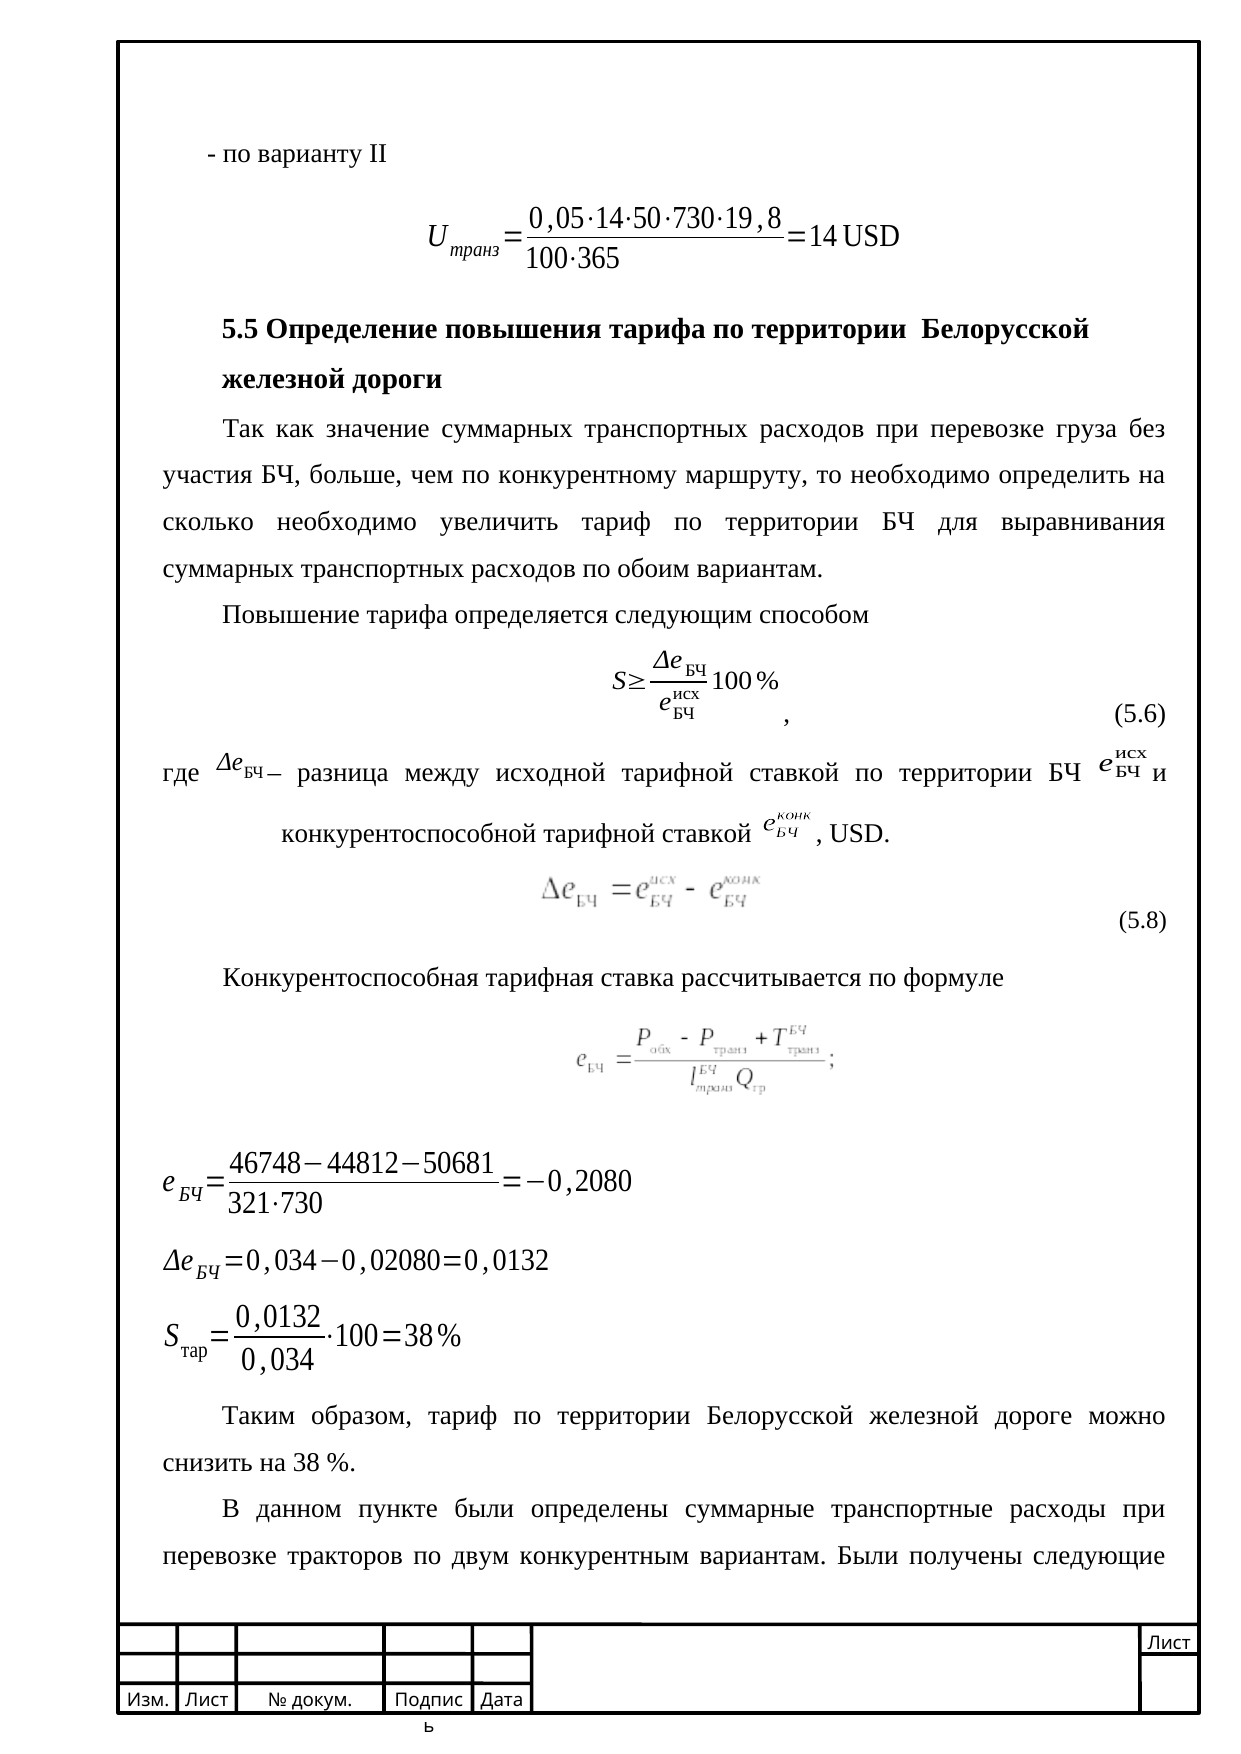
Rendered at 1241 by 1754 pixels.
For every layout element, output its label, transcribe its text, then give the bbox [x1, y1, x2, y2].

text Конкурентоспособная тарифная ставка рассчитывается по формуле [162, 961, 1167, 992]
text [162, 1492, 1167, 1570]
text (5.9) [162, 1020, 1167, 1118]
text Повышение тарифа определяется следующим способом [162, 598, 1167, 629]
text (5.8) [162, 864, 1167, 934]
text Таким образом, тариф по территории Белорусской железной дороге можно снизить на 38 %. [162, 1399, 1167, 1477]
text Так как значение суммарных транспортных расходов при перевозке груза без участия БЧ, больше, чем по конкурентному маршруту, то необходимо определить на сколько необходимо увеличить тариф по территории БЧ для выравнивания суммарных транспортных расходов по обоим вариантам. [162, 412, 1167, 583]
text USD; [162, 1146, 1167, 1227]
text , (5.6) [162, 645, 1167, 728]
text 5.5 Определение повышения тарифа по территории Белорусской железной дороги [222, 311, 1167, 395]
text где – разница между исходной тарифной ставкой по территории БЧ и конкурентоспособной тарифной ставкой , USD. [162, 744, 1167, 849]
text . [162, 1298, 1167, 1384]
list - по варианту II [207, 103, 1167, 168]
